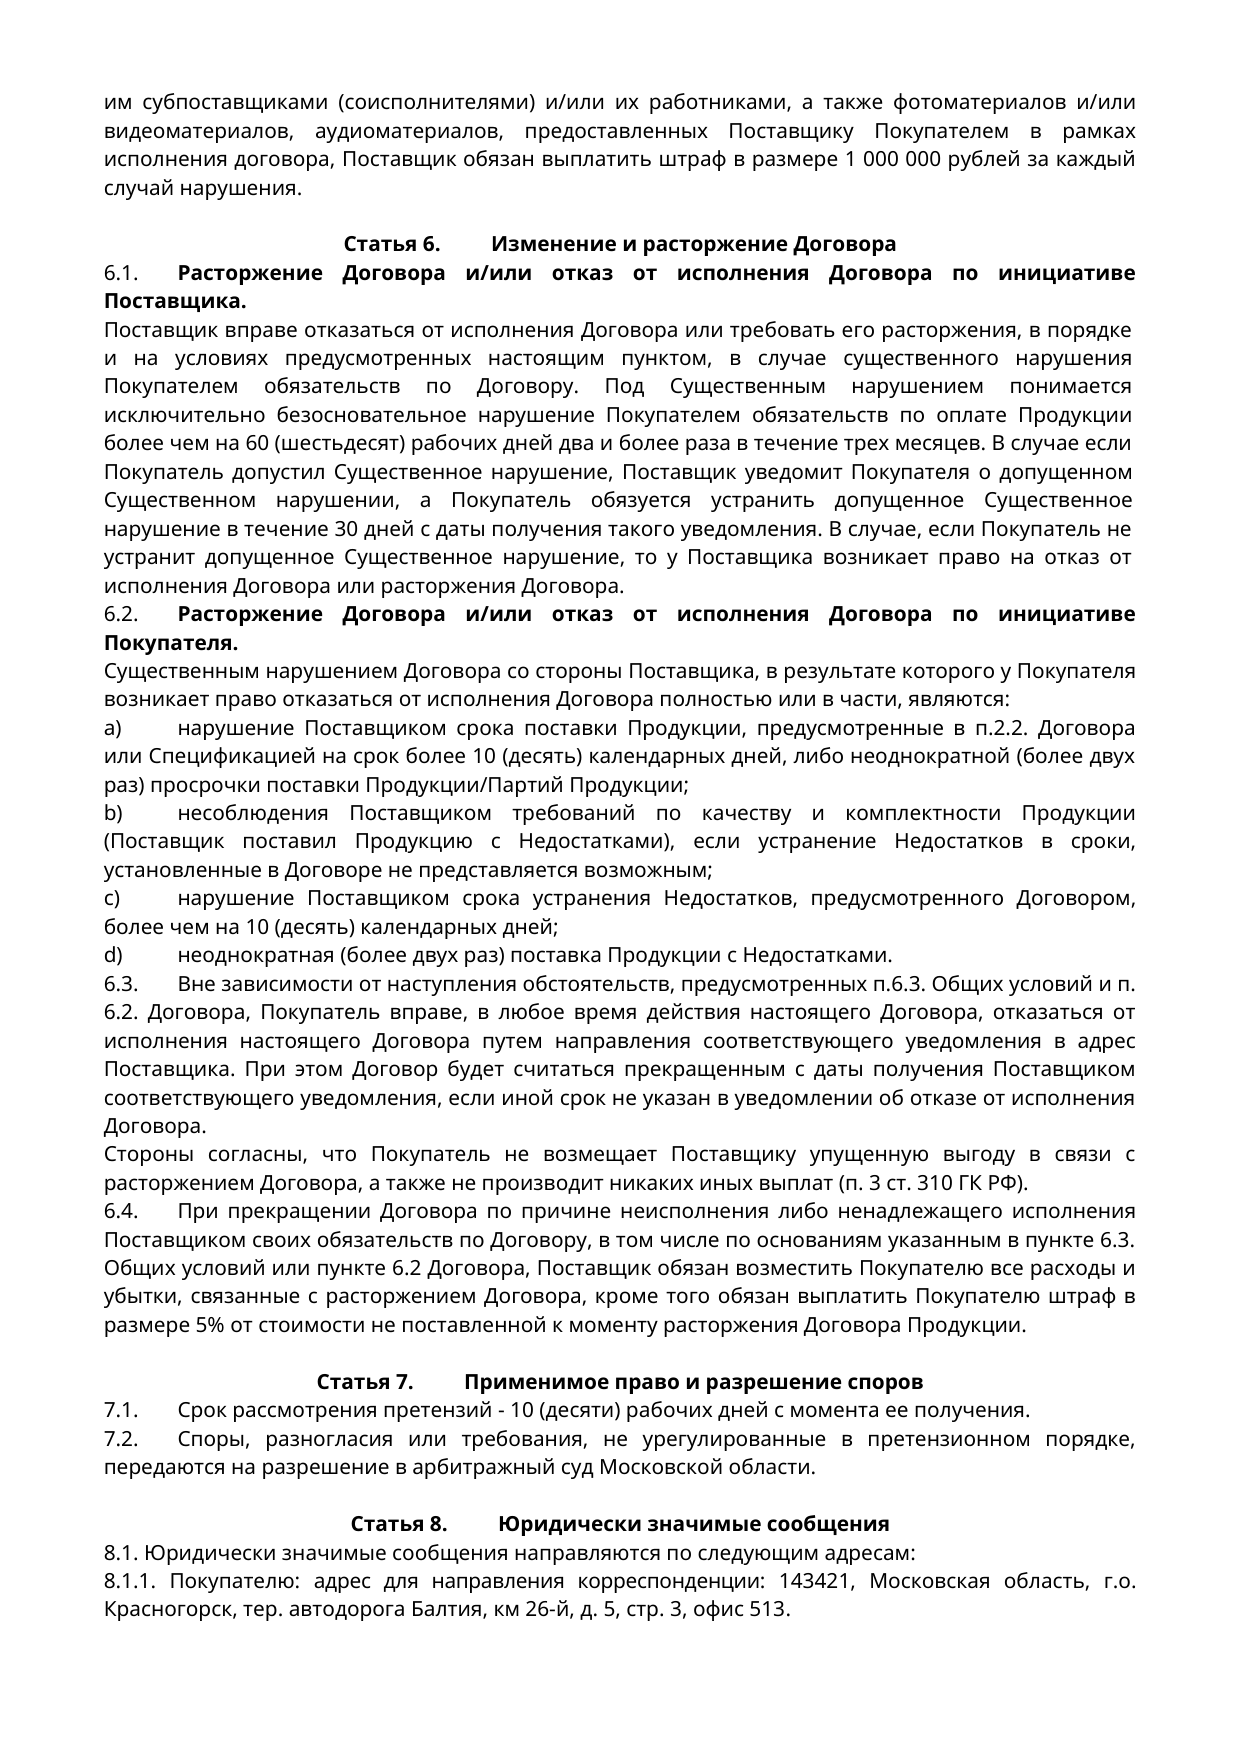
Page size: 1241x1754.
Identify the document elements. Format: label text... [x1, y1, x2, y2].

list Изменение и расторжение Договора [103, 229, 1137, 258]
list несоблюдения Поставщиком требований по качеству и комплектности Продукции (Поставщик поставил Продукцию с Недостатками), если устранение Недостатков в сроки, установленные в Договоре не представляется возможным; [103, 798, 1137, 883]
list Применимое право и разрешение споров [103, 1367, 1137, 1395]
list Существенным нарушением Договора со стороны Поставщика, в результате которого у Покупателя возникает право отказаться от исполнения Договора полностью или в части, являются: [103, 656, 1137, 713]
list Поставщик вправе отказаться от исполнения Договора или требовать его расторжения, в порядке и на условиях предусмотренных настоящим пунктом, в случае существенного нарушения Покупателем обязательств по Договору. Под Существенным нарушением понимается исключительно безосновательное нарушение Покупателем обязательств по оплате Продукции более чем на 60 (шестьдесят) рабочих дней два и более раза в течение трех месяцев. В случае если Покупатель допустил Существенное нарушение, Поставщик уведомит Покупателя о допущенном Существенном нарушении, а Покупатель обязуется устранить допущенное Существенное нарушение в течение 30 дней с даты получения такого уведомления. В случае, если Покупатель не устранит допущенное Существенное нарушение, то у Поставщика возникает право на отказ от исполнения Договора или расторжения Договора. [103, 315, 1133, 599]
list Юридически значимые сообщения [103, 1509, 1137, 1538]
list Расторжение Договора и/или отказ от исполнения Договора по инициативе Покупателя. [103, 599, 1137, 656]
list Споры, разногласия или требования, не урегулированные в претензионном порядке, передаются на разрешение в арбитражный суд Московской области. [103, 1424, 1137, 1481]
list Срок рассмотрения претензий - 10 (десяти) рабочих дней с момента ее получения. [103, 1395, 1137, 1424]
list нарушение Поставщиком срока устранения Недостатков, предусмотренного Договором, более чем на 10 (десять) календарных дней; [103, 883, 1137, 940]
list неоднократная (более двух раз) поставка Продукции с Недостатками. [103, 940, 1137, 969]
list Расторжение Договора и/или отказ от исполнения Договора по инициативе Поставщика. [103, 258, 1137, 315]
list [103, 87, 1137, 201]
list Стороны согласны, что Покупатель не возмещает Поставщику упущенную выгоду в связи с расторжением Договора, а также не производит никаких иных выплат (п. 3 ст. 310 ГК РФ). [103, 1139, 1137, 1196]
list Вне зависимости от наступления обстоятельств, предусмотренных п.6.3. Общих условий и п. 6.2. Договора, Покупатель вправе, в любое время действия настоящего Договора, отказаться от исполнения настоящего Договора путем направления соответствующего уведомления в адрес Поставщика. При этом Договор будет считаться прекращенным с даты получения Поставщиком соответствующего уведомления, если иной срок не указан в уведомлении об отказе от исполнения Договора. [103, 969, 1137, 1139]
list нарушение Поставщиком срока поставки Продукции, предусмотренные в п.2.2. Договора или Спецификацией на срок более 10 (десять) календарных дней, либо неоднократной (более двух раз) просрочки поставки Продукции/Партий Продукции; [103, 713, 1137, 798]
list При прекращении Договора по причине неисполнения либо ненадлежащего исполнения Поставщиком своих обязательств по Договору, в том числе по основаниям указанным в пункте 6.3. Общих условий или пункте 6.2 Договора, Поставщик обязан возместить Покупателю все расходы и убытки, связанные с расторжением Договора, кроме того обязан выплатить Покупателю штраф в размере 5% от стоимости не поставленной к моменту расторжения Договора Продукции. [103, 1196, 1137, 1338]
list 8.1. Юридически значимые сообщения направляются по следующим адресам: [103, 1538, 1137, 1566]
list 8.1.1. Покупателю: адрес для направления корреспонденции: 143421, Московская область, г.о. Красногорск, тер. автодорога Балтия, км 26-й, д. 5, стр. 3, офис 513. [103, 1566, 1137, 1623]
